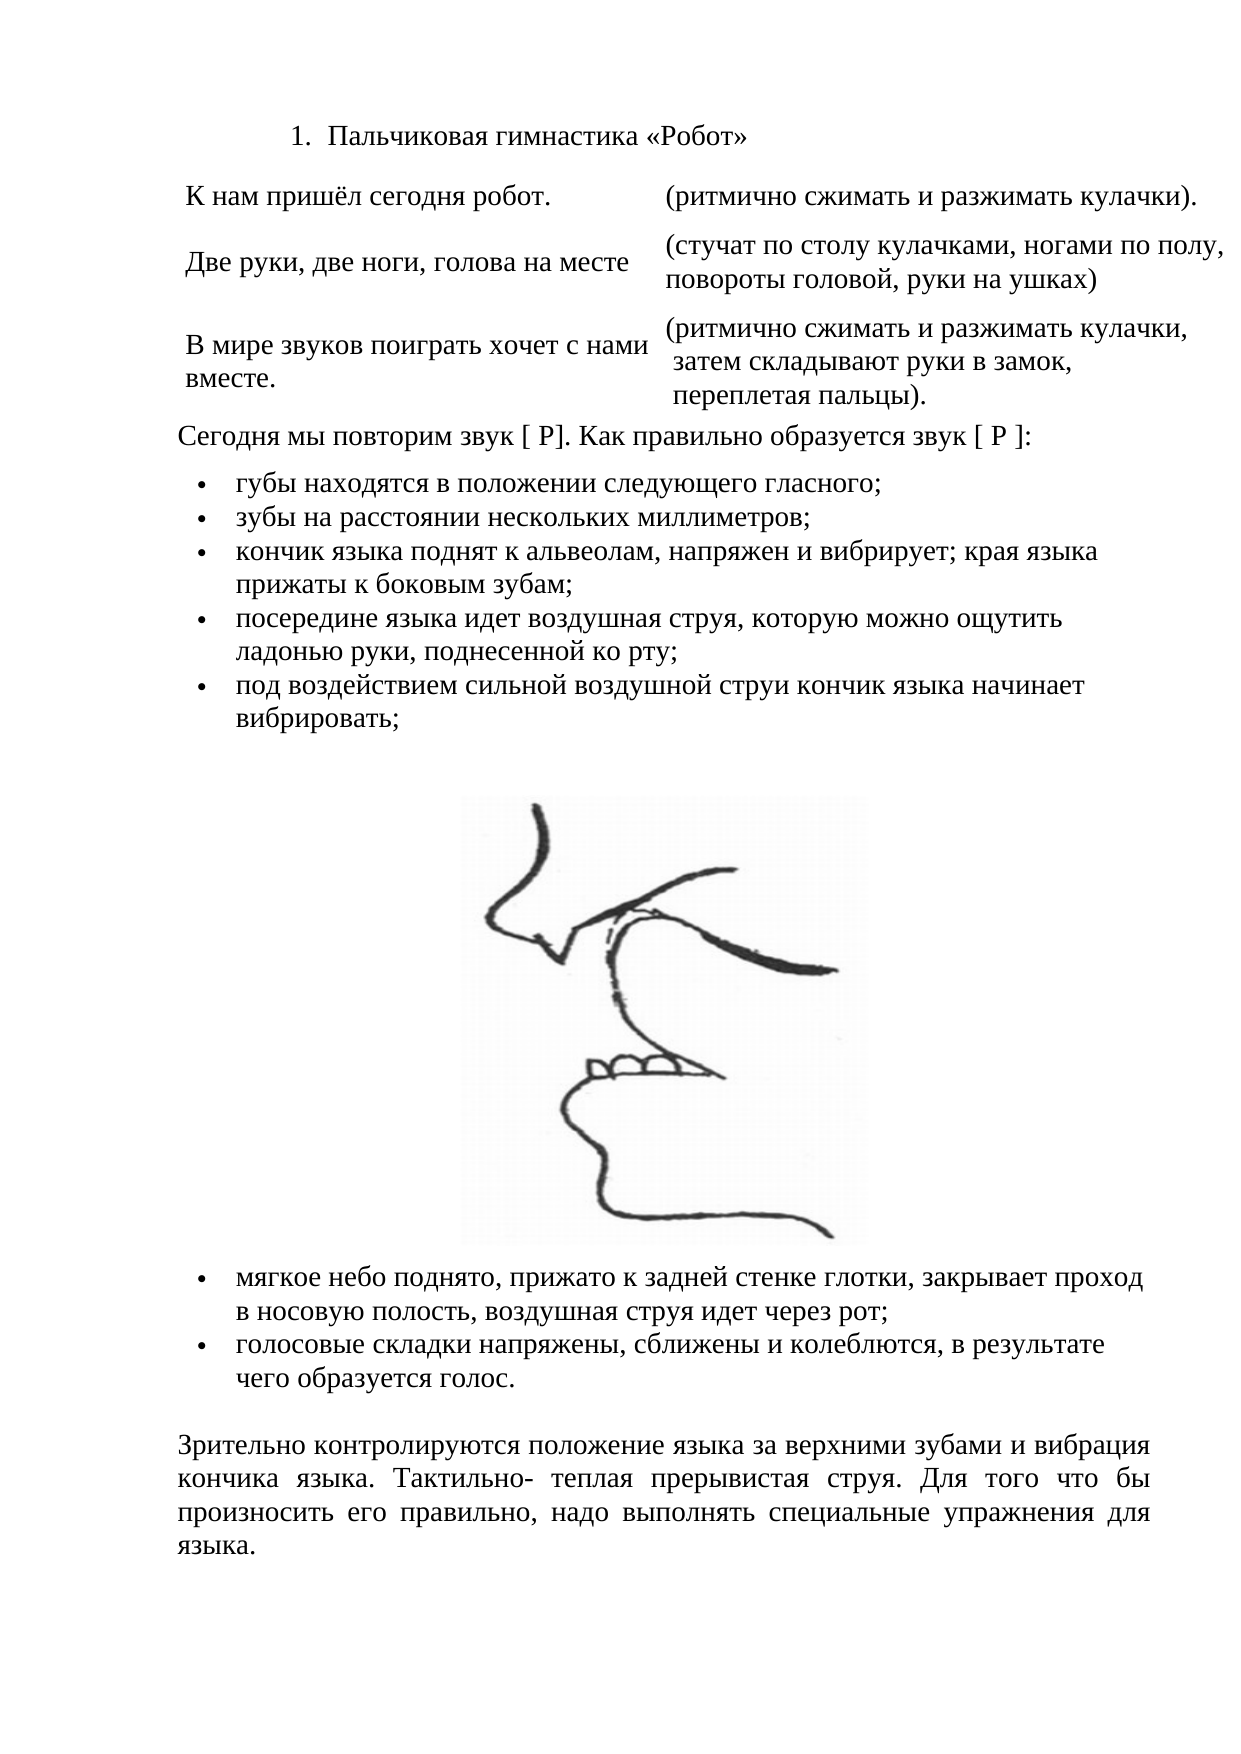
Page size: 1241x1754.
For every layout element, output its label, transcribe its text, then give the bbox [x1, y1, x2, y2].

list голосовые складки напряжены, сближены и колеблются, в результате чего образуется голос. [198, 1326, 1152, 1393]
table_header (ритмично сжимать и разжимать кулачки). [658, 170, 1240, 219]
text Сегодня мы повторим звук [ Р]. Как правильно образуется звук [ Р ]: [177, 418, 1152, 452]
list посередине языка идет воздушная струя, которую можно ощутить ладонью руки, поднесенной ко рту; [198, 600, 1152, 667]
table_header К нам пришёл сегодня робот. [178, 170, 657, 219]
table_cell (ритмично сжимать и разжимать кулачки, затем складывают руки в замок, переплетая пальцы). [658, 302, 1240, 418]
list зубы на расстоянии нескольких миллиметров; [198, 499, 1152, 533]
list губы находятся в положении следующего гласного; [198, 466, 1152, 499]
list Пальчиковая гимнастика «Робот» [290, 118, 1152, 152]
table_cell (стучат по столу кулачками, ногами по полу, повороты головой, руки на ушках) [658, 220, 1240, 302]
list мягкое небо поднято, прижато к задней стенке глотки, закрывает проход в носовую полость, воздушная струя идет через рот; [198, 1259, 1152, 1326]
table_cell В мире звуков поиграть хочет с нами вместе. [178, 302, 657, 418]
text Зрительно контролируются положение языка за верхними зубами и вибрация кончика языка. Тактильно- теплая прерывистая струя. Для того что бы произносить его правильно, надо выполнять специальные упражнения для языка. [177, 1427, 1152, 1561]
picture [460, 795, 869, 1246]
list под воздействием сильной воздушной струи кончик языка начинает вибрировать; [198, 667, 1152, 734]
list кончик языка поднят к альвеолам, напряжен и вибрирует; края языка прижаты к боковым зубам; [198, 533, 1152, 600]
table_cell Две руки, две ноги, голова на месте [178, 220, 657, 302]
